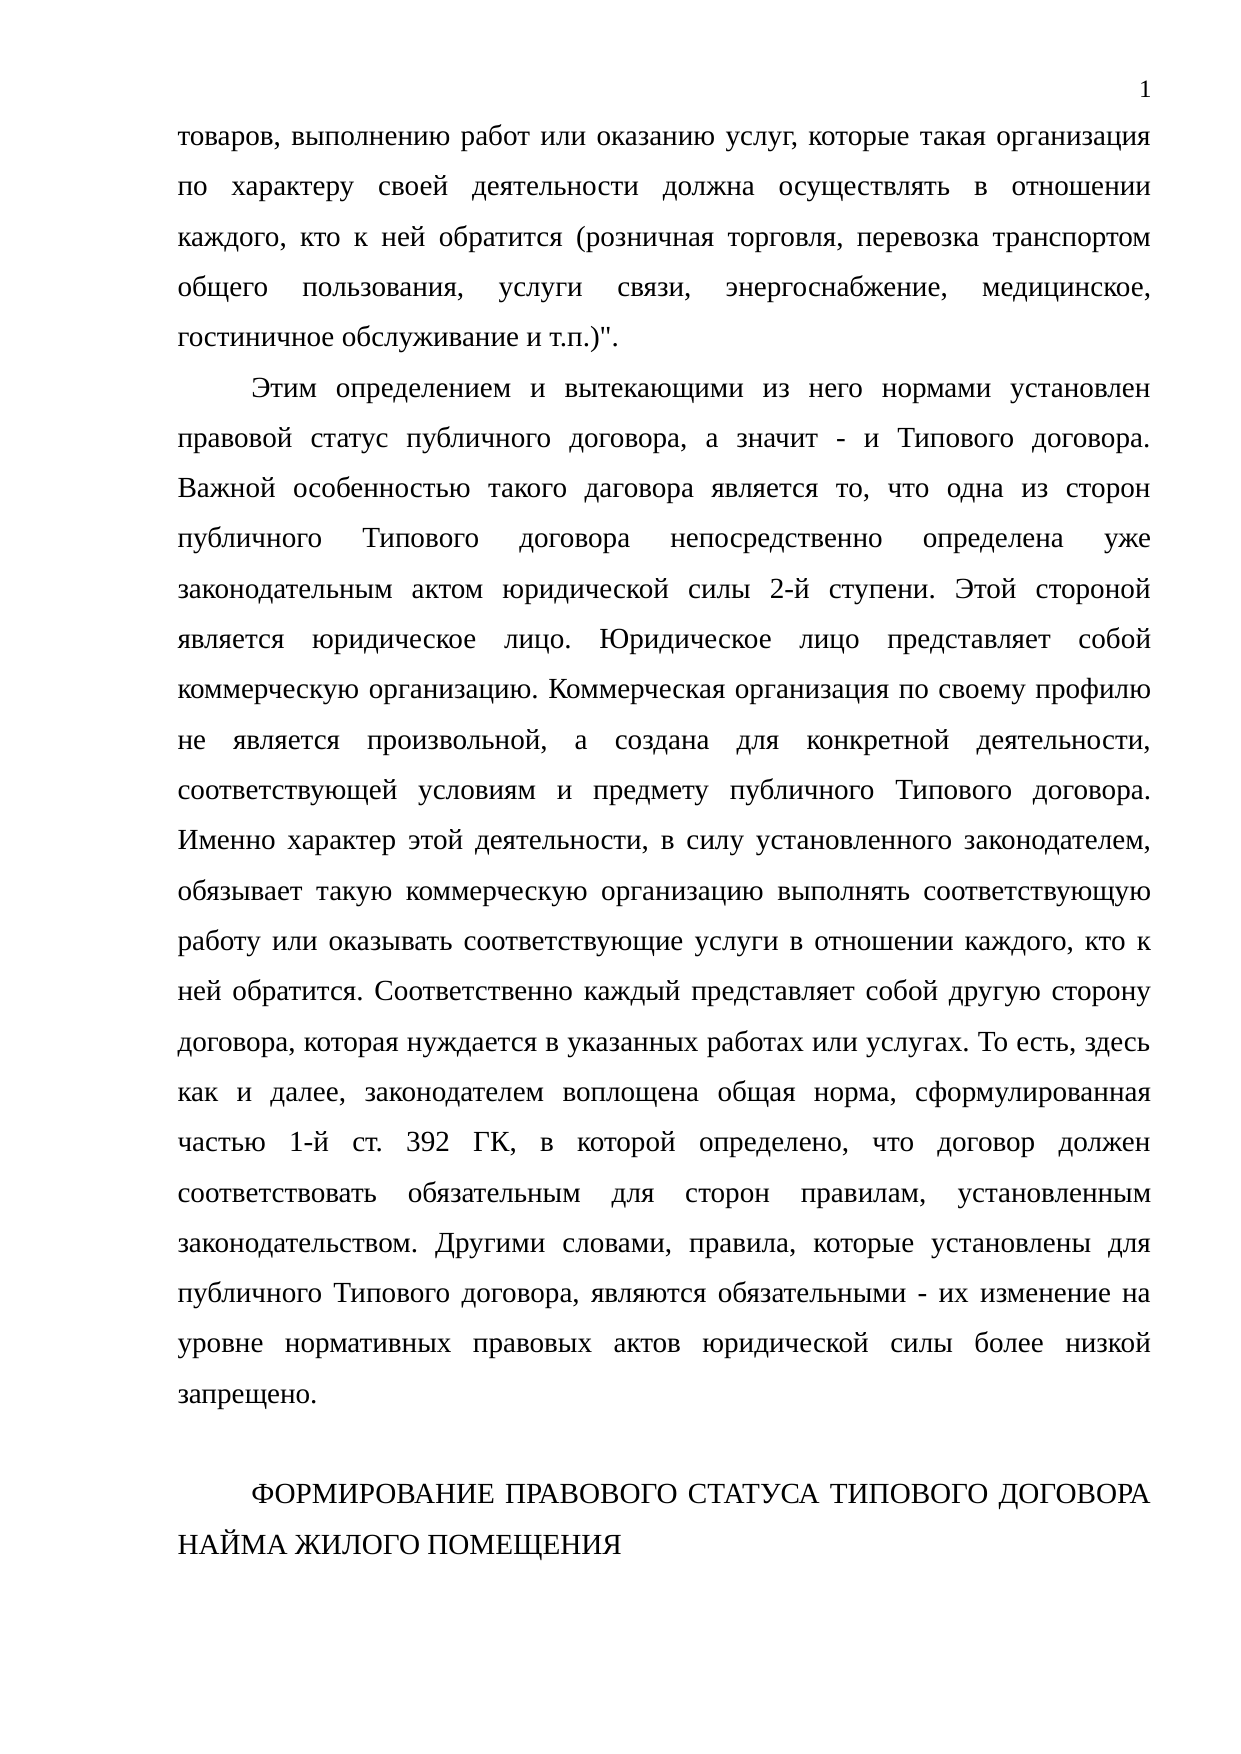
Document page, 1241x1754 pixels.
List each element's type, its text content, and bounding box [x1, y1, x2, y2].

text Формирование правового статуса Типового договора найма жилого помещения [177, 1477, 1152, 1560]
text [177, 118, 1152, 353]
text Этим определением и вытекающими из него нормами установлен правовой статус публичного договора, а значит - и Типового договора. Важной особенностью такого даговора является то, что одна из сторон публичного Типового договора непосредственно определена уже законодательным актом юридической силы 2-й ступени. Этой стороной является юридическое лицо. Юридическое лицо представляет собой коммерческую организацию. Коммерческая организация по своему профилю не является произвольной, а создана для конкретной деятельности, соответствующей условиям и предмету публичного Типового договора. Именно характер этой деятельности, в силу установленного законодателем, обязывает такую коммерческую организацию выполнять соответствующую работу или оказывать соответствующие услуги в отношении каждого, кто к ней обратится. Соответственно каждый представляет собой другую сторону договора, которая нуждается в указанных работах или услугах. То есть, здесь как и далее, законодателем воплощена общая норма, сформулированная частью 1-й ст. 392 ГК, в которой определено, что договор должен соответствовать обязательным для сторон правилам, установленным законодательством. Другими словами, правила, которые установлены для публичного Типового договора, являются обязательными - их изменение на уровне нормативных правовых актов юридической силы более низкой запрещено. [177, 370, 1152, 1409]
